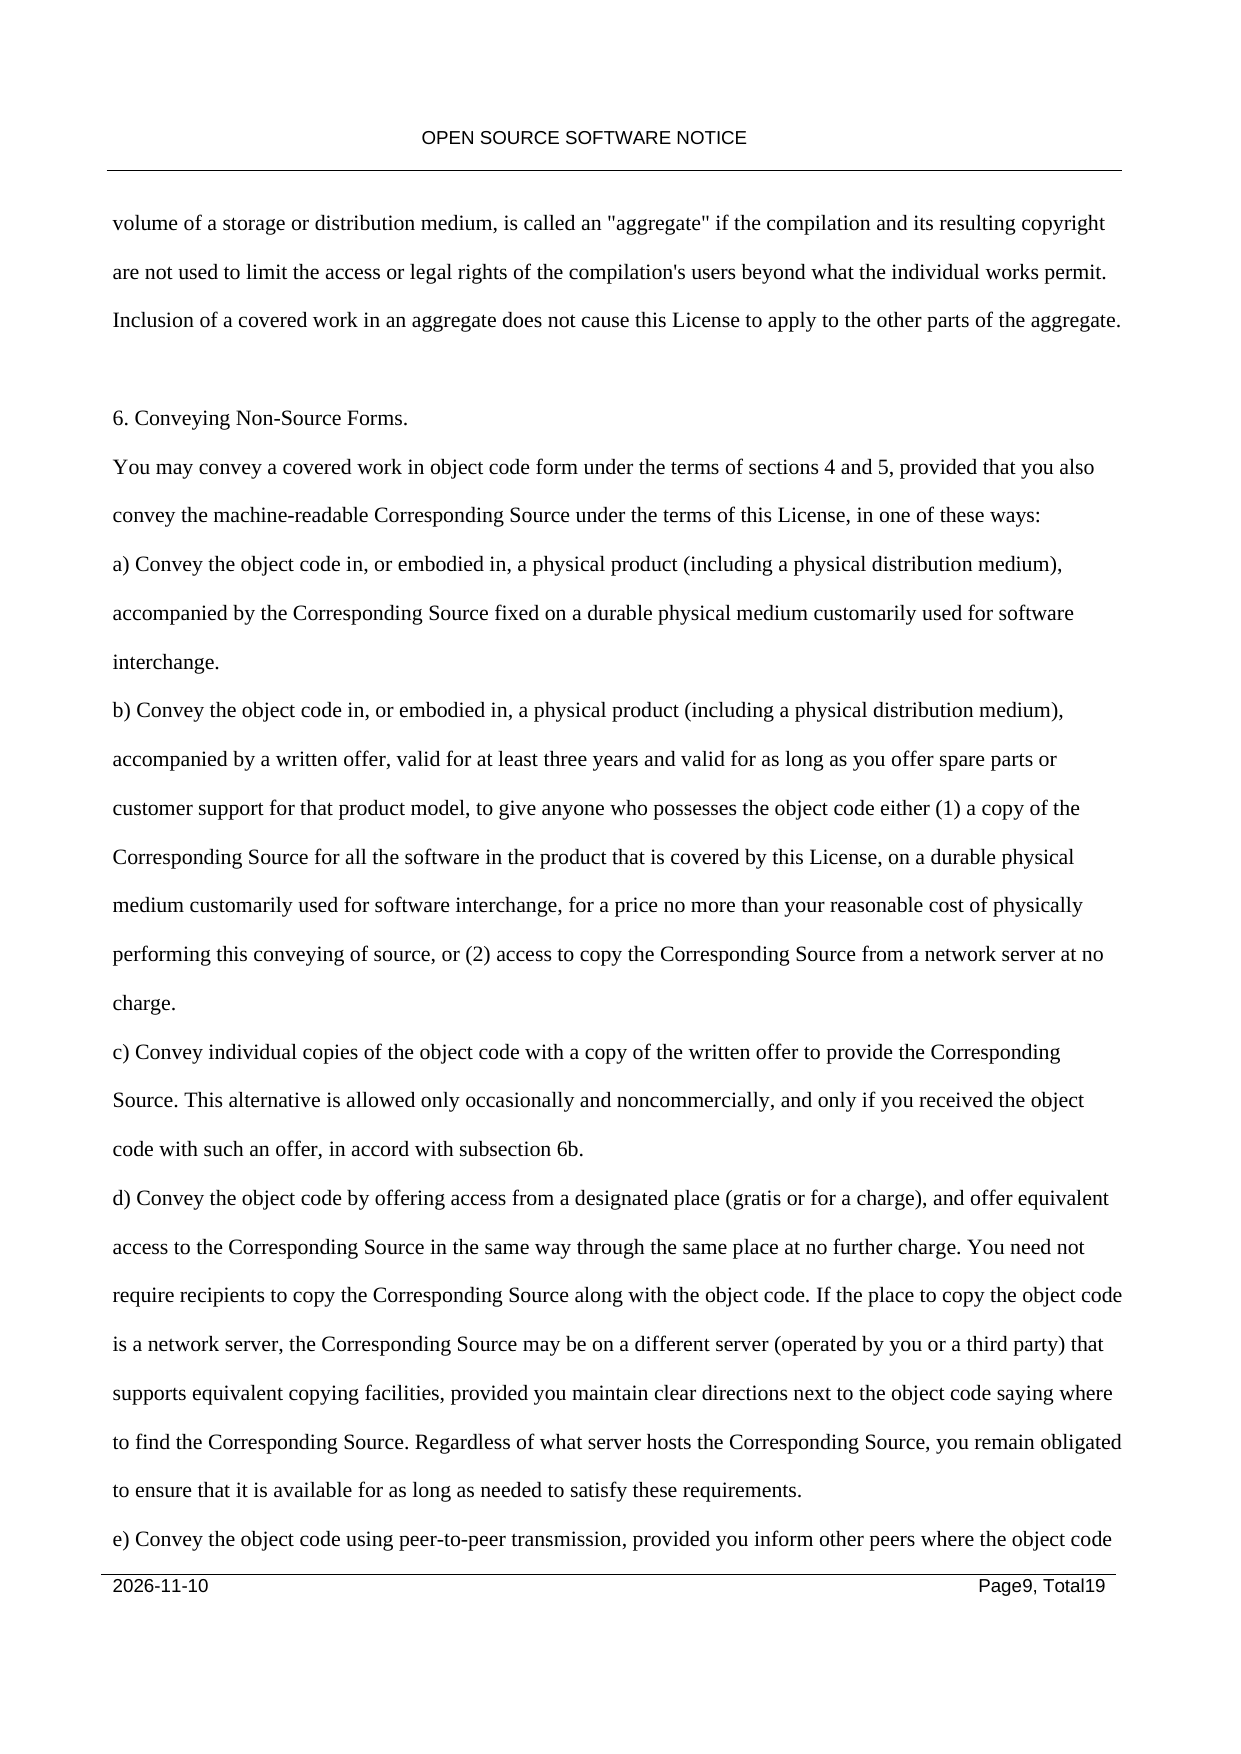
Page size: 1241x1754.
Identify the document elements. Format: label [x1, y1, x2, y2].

text [112, 206, 1128, 1555]
